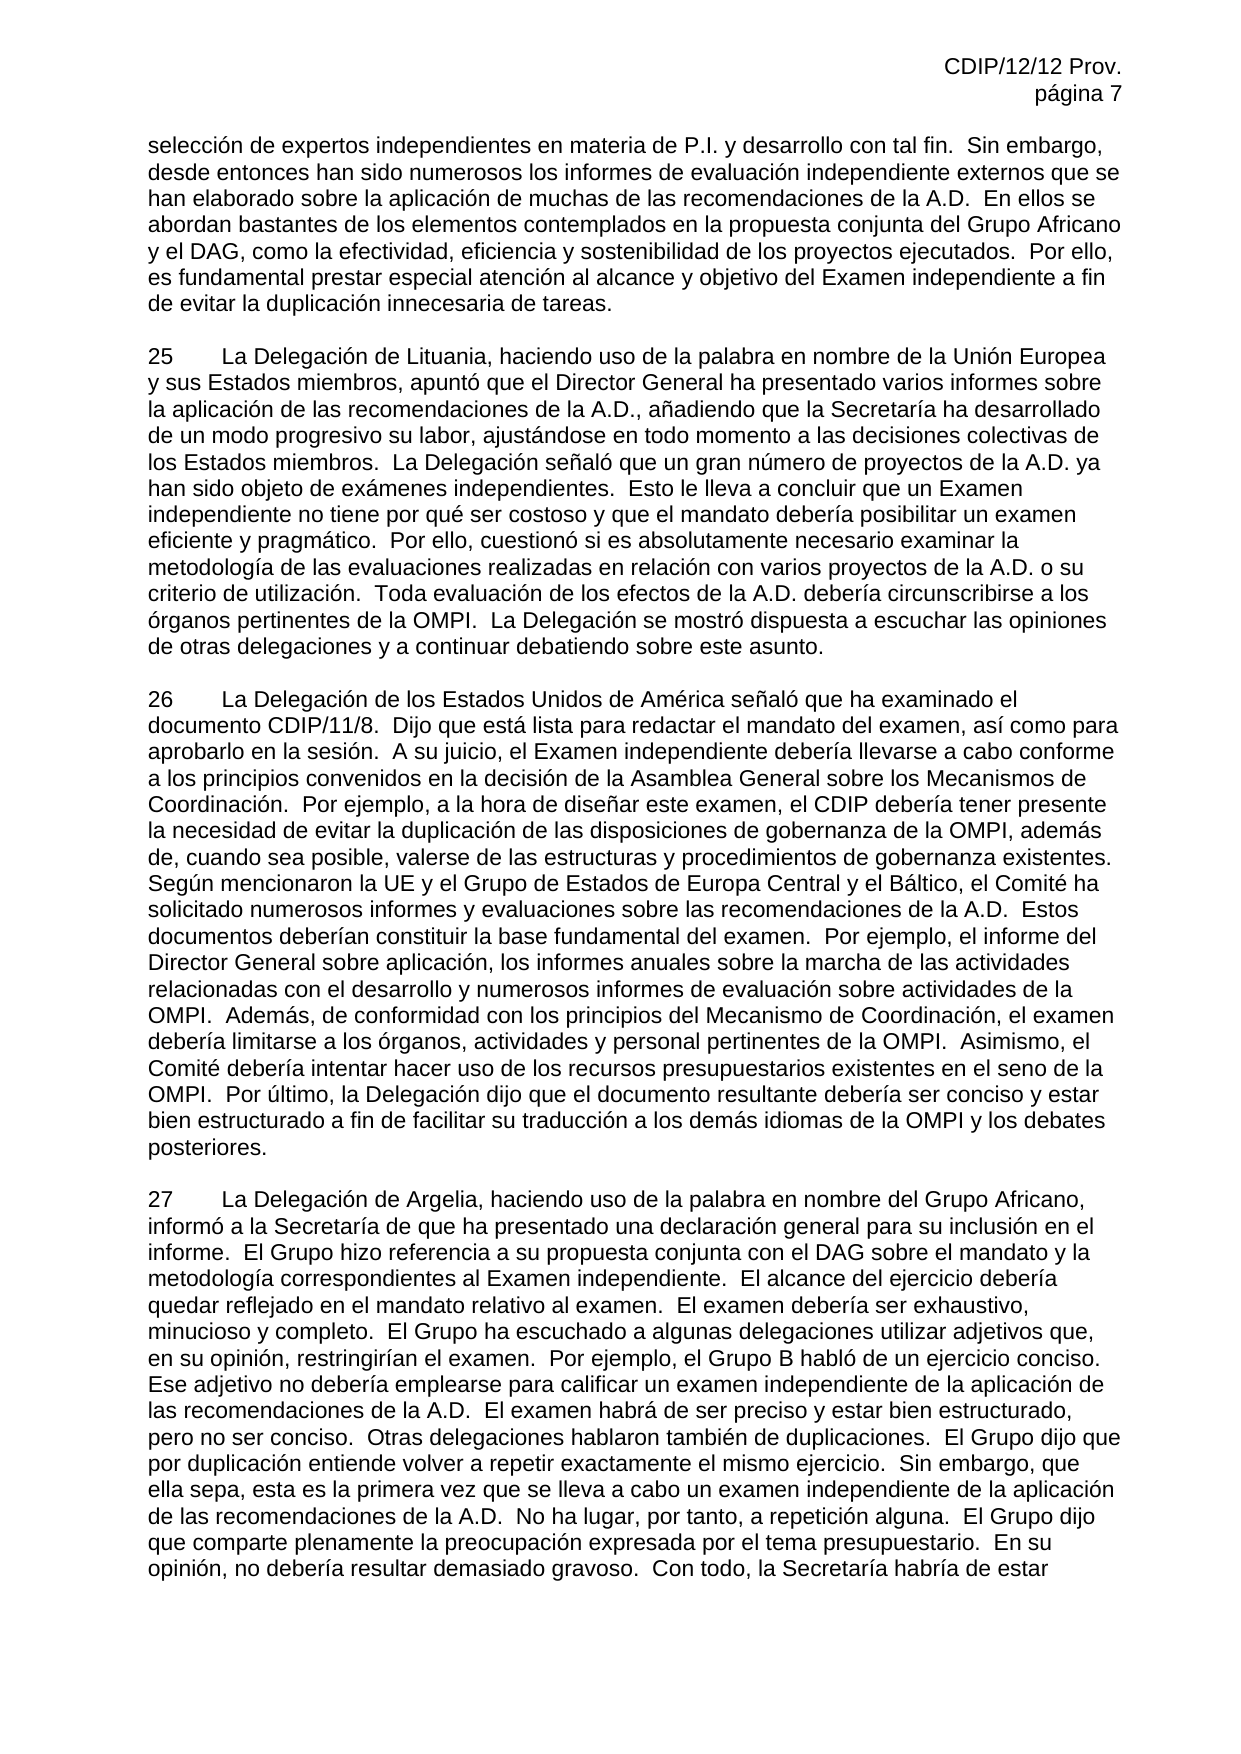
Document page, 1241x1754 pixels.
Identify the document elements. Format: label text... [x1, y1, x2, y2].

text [148, 1186, 1122, 1582]
text La Delegación de los Estados Unidos de América señaló que ha examinado el documento CDIP/11/8. Dijo que está lista para redactar el mandato del examen, así como para aprobarlo en la sesión. A su juicio, el Examen independiente debería llevarse a cabo conforme a los principios convenidos en la decisión de la Asamblea General sobre los Mecanismos de Coordinación. Por ejemplo, a la hora de diseñar este examen, el CDIP debería tener presente la necesidad de evitar la duplicación de las disposiciones de gobernanza de la OMPI, además de, cuando sea posible, valerse de las estructuras y procedimientos de gobernanza existentes. Según mencionaron la UE y el Grupo de Estados de Europa Central y el Báltico, el Comité ha solicitado numerosos informes y evaluaciones sobre las recomendaciones de la A.D. Estos documentos deberían constituir la base fundamental del examen. Por ejemplo, el informe del Director General sobre aplicación, los informes anuales sobre la marcha de las actividades relacionadas con el desarrollo y numerosos informes de evaluación sobre actividades de la OMPI. Además, de conformidad con los principios del Mecanismo de Coordinación, el examen debería limitarse a los órganos, actividades y personal pertinentes de la OMPI. Asimismo, el Comité debería intentar hacer uso de los recursos presupuestarios existentes en el seno de la OMPI. Por último, la Delegación dijo que el documento resultante debería ser conciso y estar bien estructurado a fin de facilitar su traducción a los demás idiomas de la OMPI y los debates posteriores. [148, 686, 1122, 1160]
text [148, 132, 1122, 317]
text La Delegación de Lituania, haciendo uso de la palabra en nombre de la Unión Europea y sus Estados miembros, apuntó que el Director General ha presentado varios informes sobre la aplicación de las recomendaciones de la A.D., añadiendo que la Secretaría ha desarrollado de un modo progresivo su labor, ajustándose en todo momento a las decisiones colectivas de los Estados miembros. La Delegación señaló que un gran número de proyectos de la A.D. ya han sido objeto de exámenes independientes. Esto le lleva a concluir que un Examen independiente no tiene por qué ser costoso y que el mandato debería posibilitar un examen eficiente y pragmático. Por ello, cuestionó si es absolutamente necesario examinar la metodología de las evaluaciones realizadas en relación con varios proyectos de la A.D. o su criterio de utilización. Toda evaluación de los efectos de la A.D. debería circunscribirse a los órganos pertinentes de la OMPI. La Delegación se mostró dispuesta a escuchar las opiniones de otras delegaciones y a continuar debatiendo sobre este asunto. [148, 343, 1122, 659]
